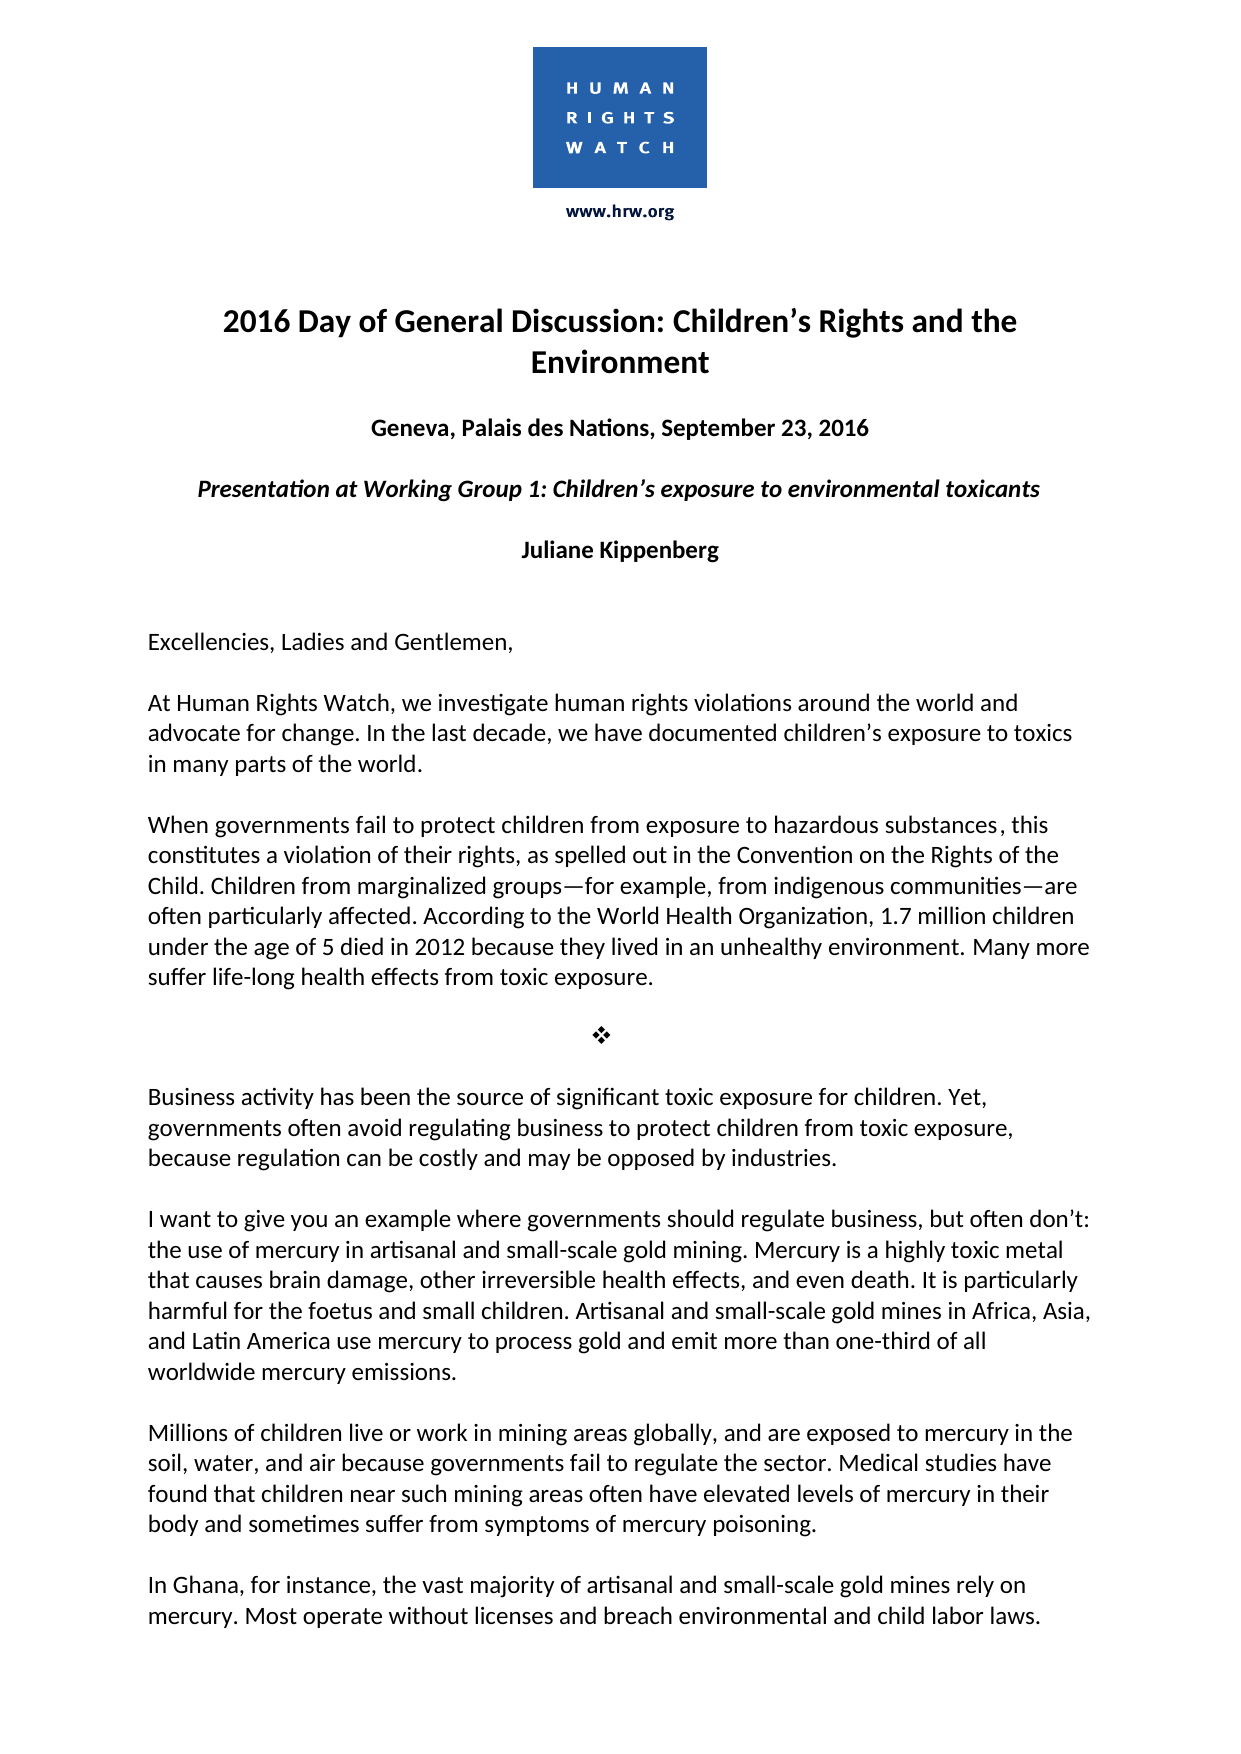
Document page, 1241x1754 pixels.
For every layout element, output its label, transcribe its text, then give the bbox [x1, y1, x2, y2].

text Presentation at Working Group 1: Children’s exposure to environmental toxicants [148, 473, 1093, 504]
text Millions of children live or work in mining areas globally, and are exposed to mercury in the soil, water, and air because governments fail to regulate the sector. Medical studies have found that children near such mining areas often have elevated levels of mercury in their body and sometimes suffer from symptoms of mercury poisoning. [148, 1417, 1093, 1539]
text Geneva, Palais des Nations, September 23, 2016 [148, 412, 1093, 443]
text At Human Rights Watch, we investigate human rights violations around the world and advocate for change. In the last decade, we have documented children’s exposure to toxics in many parts of the world. [148, 687, 1093, 778]
text Juliane Kippenberg [148, 534, 1093, 565]
text When governments fail to protect children from exposure to hazardous substances, this constitutes a violation of their rights, as spelled out in the Convention on the Rights of the Child. Children from marginalized groups—for example, from indigenous communities—are often particularly affected. According to the World Health Organization, 1.7 million children under the age of 5 died in 2012 because they lived in an unhealthy environment. Many more suffer life-long health effects from toxic exposure. [148, 809, 1093, 992]
text I want to give you an example where governments should regulate business, but often don’t: the use of mercury in artisanal and small-scale gold mining. Mercury is a highly toxic metal that causes brain damage, other irreversible health effects, and even death. It is particularly harmful for the foetus and small children. Artisanal and small-scale gold mines in Africa, Asia, and Latin America use mercury to process gold and emit more than one-third of all worldwide mercury emissions. [148, 1203, 1093, 1386]
text Excellencies, Ladies and Gentlemen, [148, 626, 1093, 656]
text 2016 Day of General Discussion: Children’s Rights and the Environment [148, 300, 1093, 382]
text Business activity has been the source of significant toxic exposure for children. Yet, governments often avoid regulating business to protect children from toxic exposure, because regulation can be costly and may be opposed by industries. [148, 1081, 1093, 1173]
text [148, 1569, 1093, 1631]
